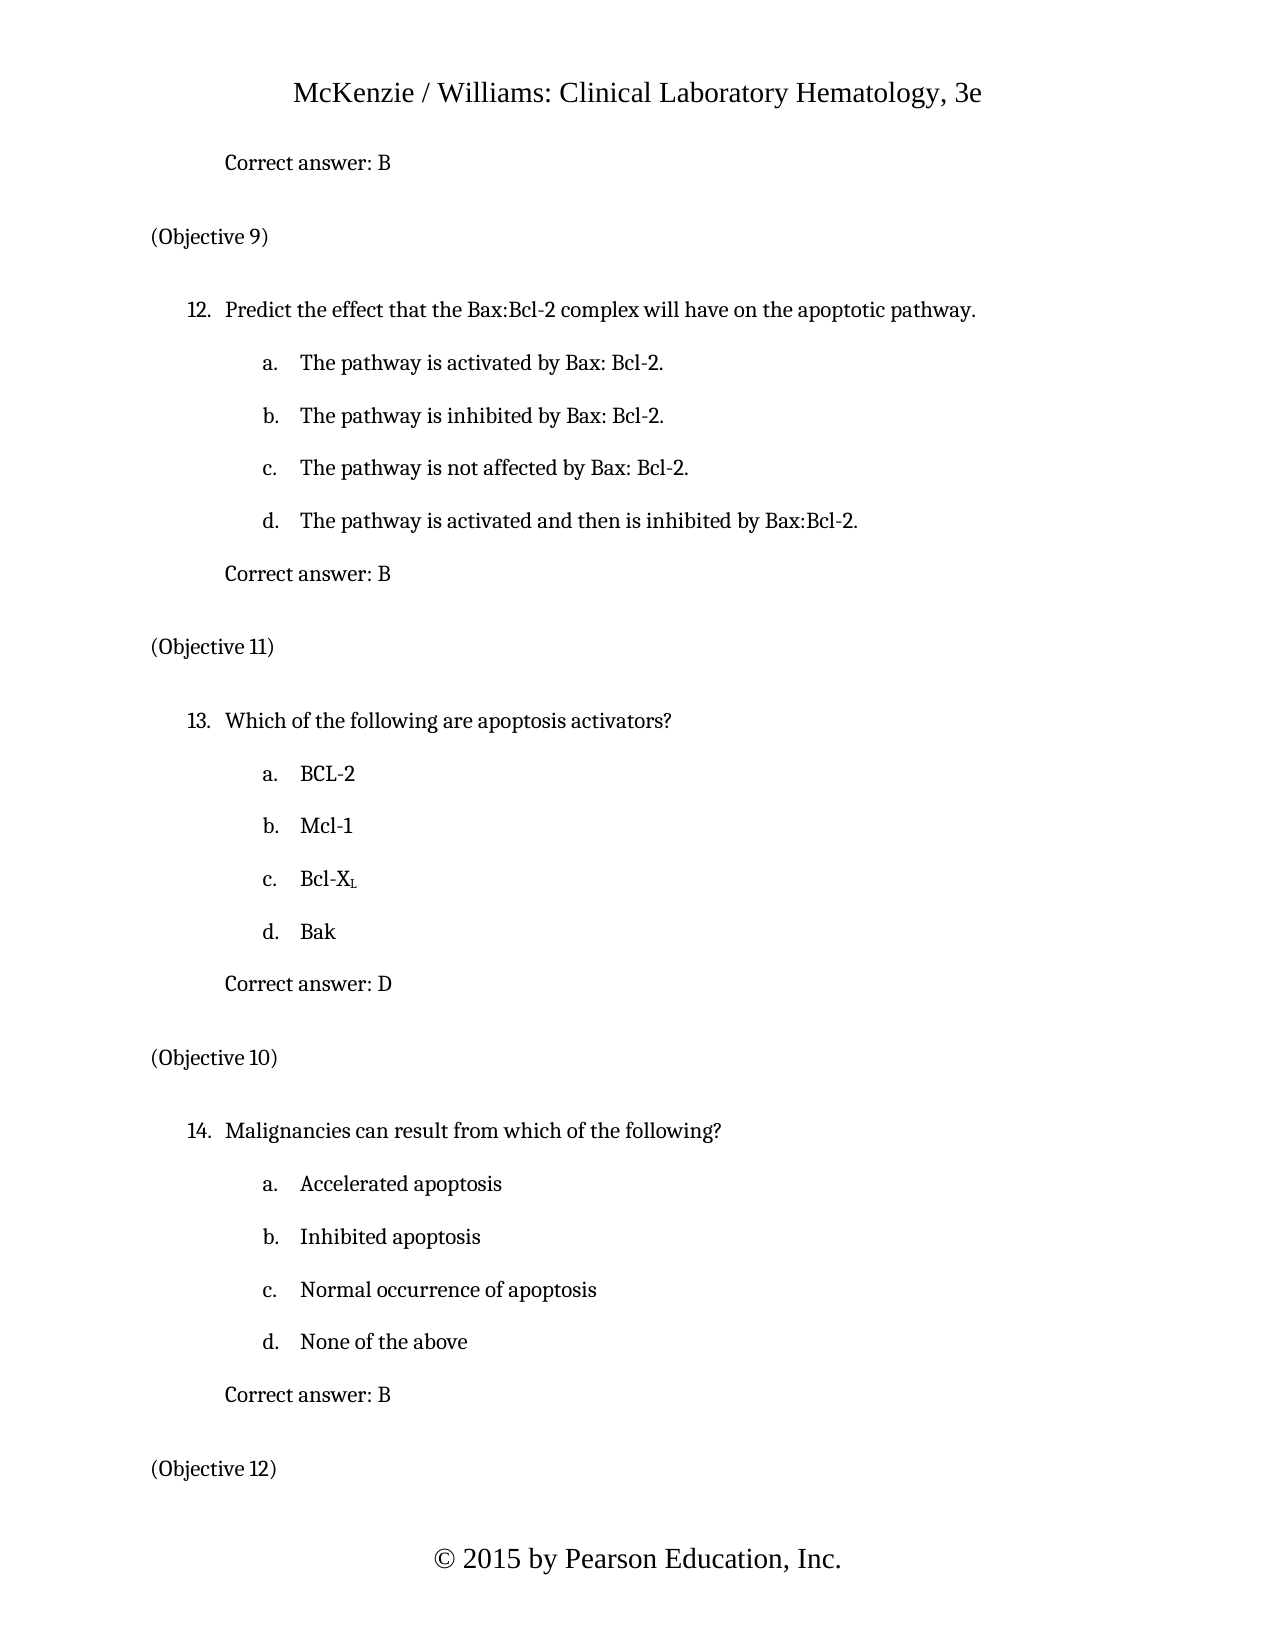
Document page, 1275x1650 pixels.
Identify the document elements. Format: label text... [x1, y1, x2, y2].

text Correct answer: B [150, 561, 1125, 587]
text (Objective 11) [150, 634, 1125, 661]
list BCL-2 [262, 760, 1125, 787]
list The pathway is activated by Bax: Bcl-2. [262, 350, 1125, 376]
text (Objective 12) [150, 1455, 1125, 1482]
list Mcl-1 [262, 813, 1125, 839]
list Which of the following are apoptosis activators? [187, 708, 1125, 734]
list Malignancies can result from which of the following? [187, 1118, 1125, 1145]
list Normal occurrence of apoptosis [262, 1276, 1125, 1303]
list Inhibited apoptosis [262, 1224, 1125, 1250]
list Bcl-XL [262, 866, 1125, 892]
list The pathway is inhibited by Bax: Bcl-2. [262, 402, 1125, 429]
list Bak [262, 918, 1125, 945]
text Correct answer: D [150, 971, 1125, 998]
text Correct answer: B [150, 1382, 1125, 1408]
text (Objective 10) [150, 1045, 1125, 1071]
list The pathway is activated and then is inhibited by Bax:Bcl-2. [262, 508, 1125, 534]
list The pathway is not affected by Bax: Bcl-2. [262, 455, 1125, 482]
text (Objective 9) [150, 223, 1125, 250]
list Predict the effect that the Bax:Bcl-2 complex will have on the apoptotic pathway. [187, 297, 1125, 323]
list Accelerated apoptosis [262, 1171, 1125, 1197]
list None of the above [262, 1329, 1125, 1356]
text Correct answer: B [150, 150, 1125, 176]
